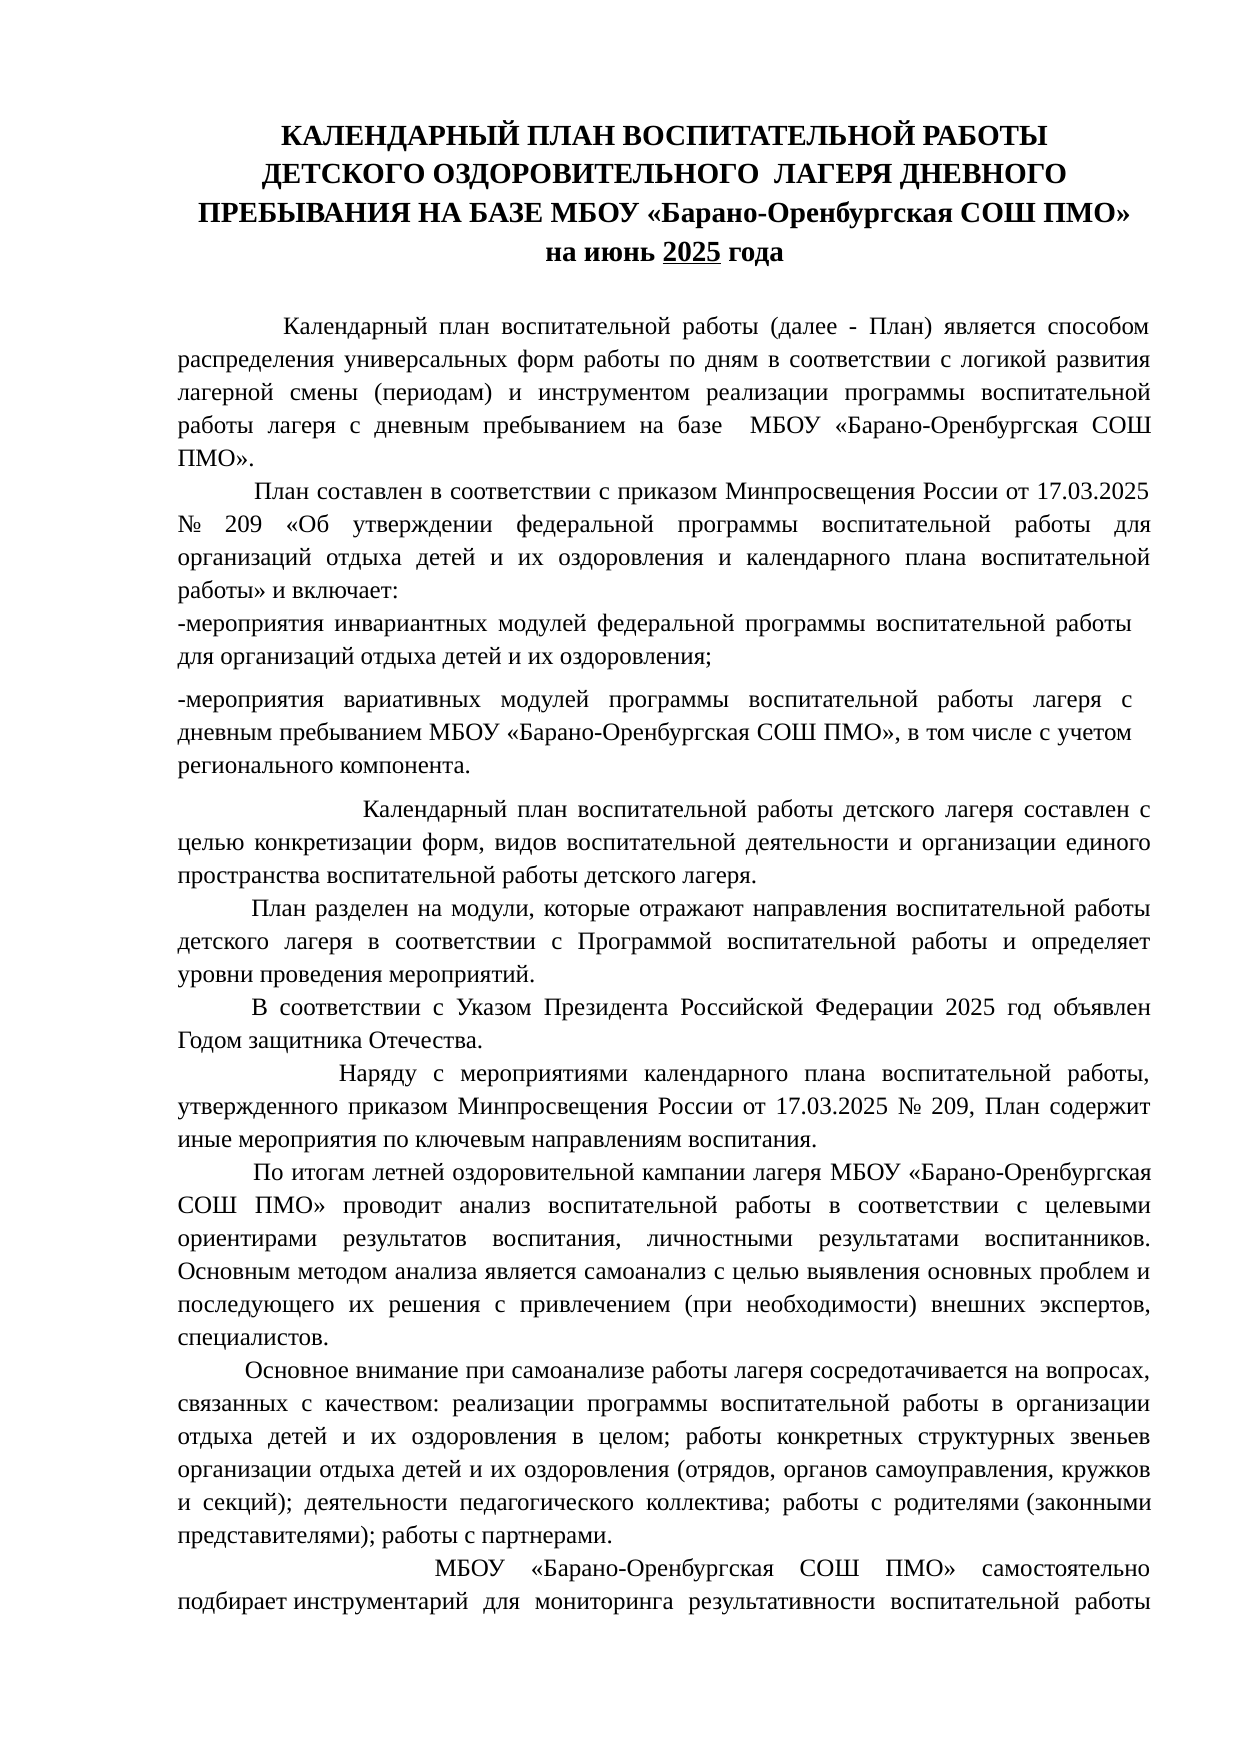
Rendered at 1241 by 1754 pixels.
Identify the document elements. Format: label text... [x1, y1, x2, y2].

text В соответствии с Указом Президента Российской Федерации 2025 год объявлен Годом защитника Отечества. [177, 992, 1152, 1054]
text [177, 1553, 1152, 1615]
text на июнь 2025 года [177, 234, 1152, 267]
text План составлен в соответствии с приказом Минпросвещения России от 17.03.2025 № 209 «Об утверждении федеральной программы воспитательной работы для организаций отдыха детей и их оздоровления и календарного плана воспитательной работы» и включает: [177, 476, 1152, 604]
text Календарный план воспитательной работы (далее - План) является способом распределения универсальных форм работы по дням в соответствии с логикой развития лагерной смены (периодам) и инструментом реализации программы воспитательной работы лагеря с дневным пребыванием на базе МБОУ «Барано-Оренбургская СОШ ПМО». [177, 311, 1152, 472]
text По итогам летней оздоровительной кампании лагеря МБОУ «Барано-Оренбургская СОШ ПМО» проводит анализ воспитательной работы в соответствии с целевыми ориентирами результатов воспитания, личностными результатами воспитанников. Основным методом анализа является самоанализ с целью выявления основных проблем и последующего их решения с привлечением (при необходимости) внешних экспертов, специалистов. [177, 1157, 1152, 1351]
text Наряду с мероприятиями календарного плана воспитательной работы, утвержденного приказом Минпросвещения России от 17.03.2025 № 209, План содержит иные мероприятия по ключевым направлениям воспитания. [177, 1058, 1152, 1153]
text -мероприятия инвариантных модулей федеральной программы воспитательной работы для организаций отдыха детей и их оздоровления; [177, 608, 1133, 670]
text Календарный план воспитательной работы детского лагеря составлен с целью конкретизации форм, видов воспитательной деятельности и организации единого пространства воспитательной работы детского лагеря. [177, 794, 1152, 889]
text Основное внимание при самоанализе работы лагеря сосредотачивается на вопросах, связанных с качеством: реализации программы воспитательной работы в организации отдыха детей и их оздоровления в целом; работы конкретных структурных звеньев организации отдыха детей и их оздоровления (отрядов, органов самоуправления, кружков и секций); деятельности педагогического коллектива; работы с родителями (законными представителями); работы с партнерами. [177, 1355, 1152, 1549]
text ДЕТСКОГО ОЗДОРОВИТЕЛЬНОГО ЛАГЕРЯ ДНЕВНОГО ПРЕБЫВАНИЯ НА БАЗЕ МБОУ «Барано-Оренбургская СОШ ПМО» [177, 157, 1152, 229]
text План разделен на модули, которые отражают направления воспитательной работы детского лагеря в соответствии с Программой воспитательной работы и определяет уровни проведения мероприятий. [177, 893, 1152, 988]
text КАЛЕНДАРНЫЙ ПЛАН ВОСПИТАТЕЛЬНОЙ РАБОТЫ [177, 118, 1152, 152]
text -мероприятия вариативных модулей программы воспитательной работы лагеря с дневным пребыванием МБОУ «Барано-Оренбургская СОШ ПМО», в том числе с учетом регионального компонента. [177, 684, 1133, 779]
